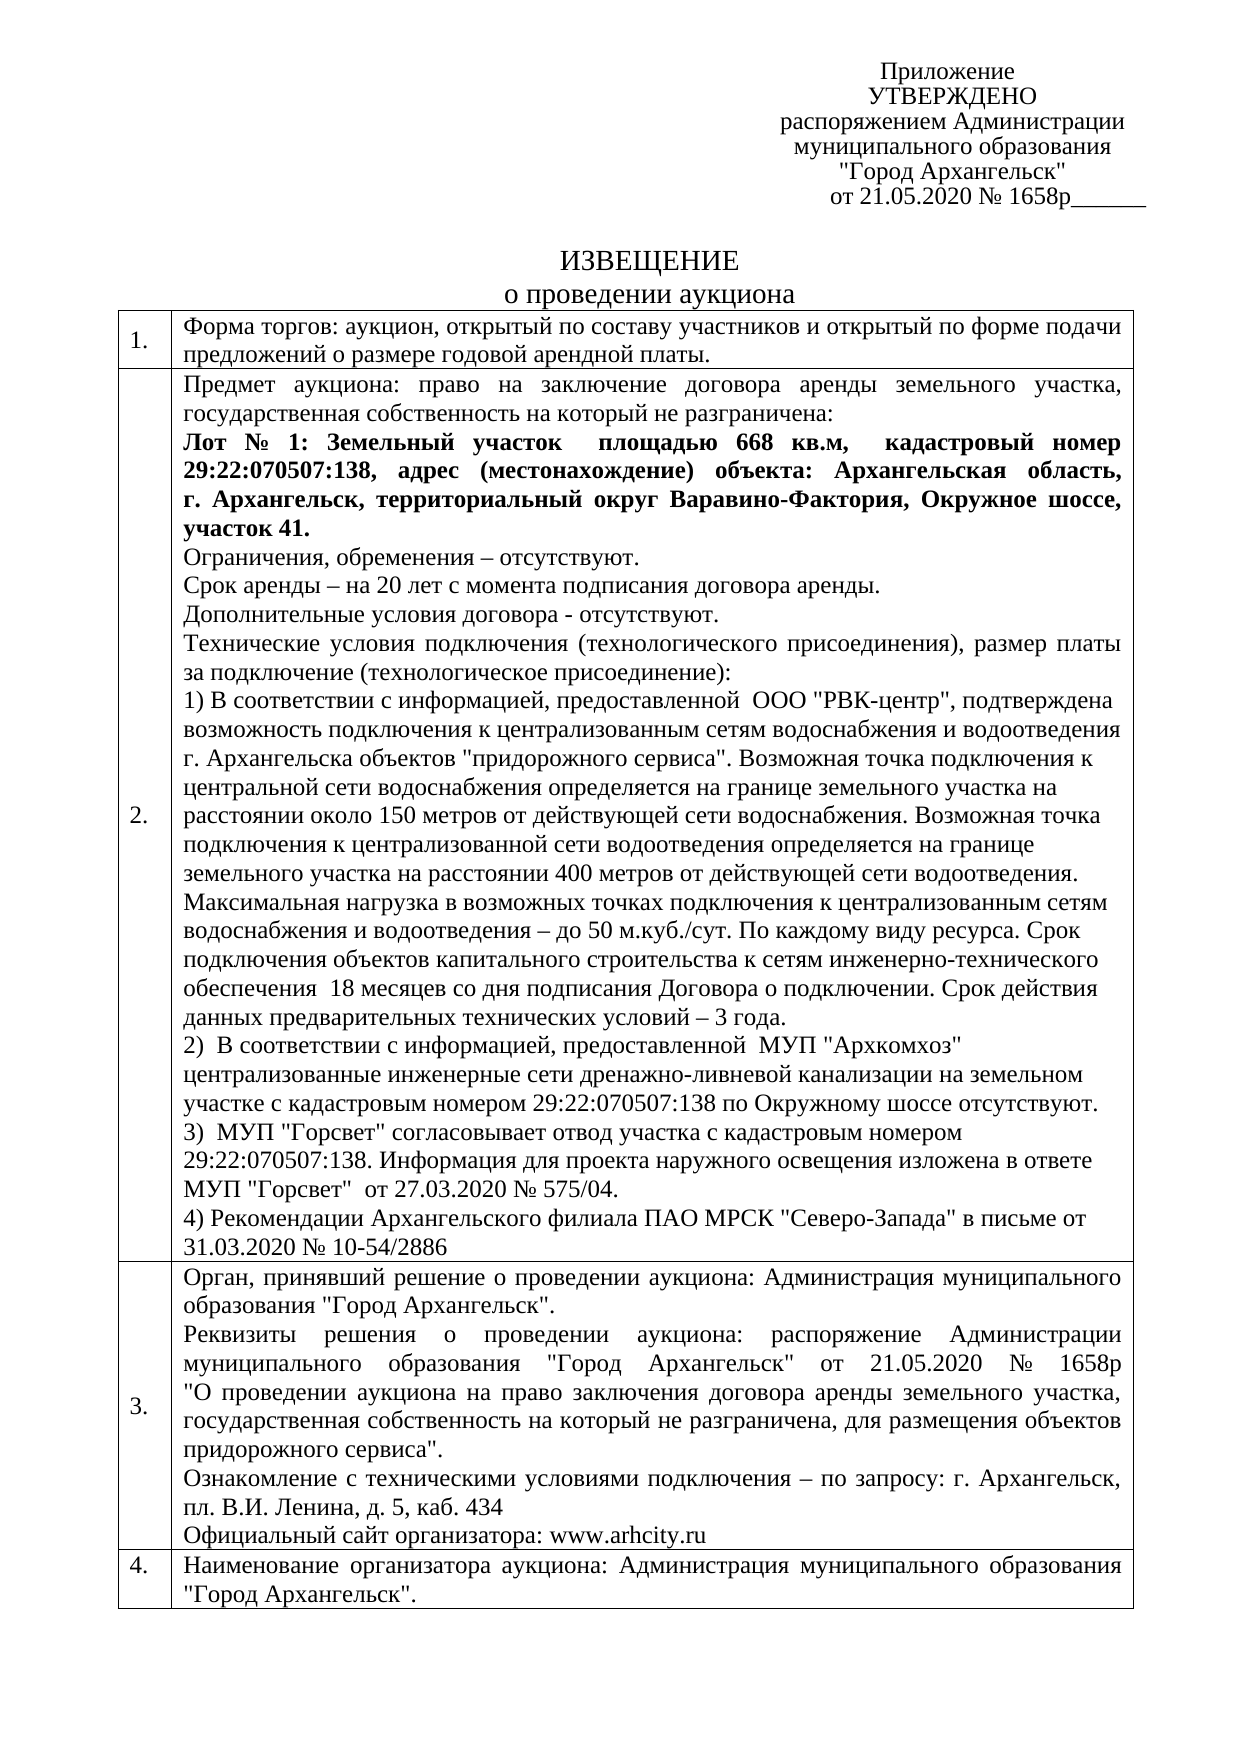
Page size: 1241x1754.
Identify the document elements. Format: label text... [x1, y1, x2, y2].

text муниципального образования [723, 134, 1181, 159]
table_header 1. [119, 311, 171, 368]
text ИЗВЕЩЕНИЕ [118, 243, 1181, 276]
table_cell Предмет аукциона: право на заключение договора аренды земельного участка, государственная собственность на который не разграничена: Лот № 1: Земельный участок площадью 668 кв.м, кадастровый номер 29:22:070507:138, адрес (местонахождение) объекта: Архангельская область, г. Архангельск, территориальный округ Варавино-Фактория, Окружное шоссе, участок 41. Ограничения, обременения – отсутствуют. Срок аренды – на 20 лет с момента подписания договора аренды. Дополнительные условия договора - отсутствуют. Технические условия подключения (технологического присоединения), размер платы за подключение (технологическое присоединение): 1) В соответствии с информацией, предоставленной ООО "РВК-центр", подтверждена возможность подключения к централизованным сетям водоснабжения и водоотведения г. Архангельска объектов "придорожного сервиса". Возможная точка подключения к центральной сети водоснабжения определяется на границе земельного участка на расстоянии около 150 метров от действующей сети водоснабжения. Возможная точка подключения к централизованной сети водоотведения определяется на границе земельного участка на расстоянии 400 метров от действующей сети водоотведения. Максимальная нагрузка в возможных точках подключения к централизованным сетям водоснабжения и водоотведения – до 50 м.куб./сут. По каждому виду ресурса. Срок подключения объектов капитального строительства к сетям инженерно-технического обеспечения 18 месяцев со дня подписания Договора о подключении. Срок действия данных предварительных технических условий – 3 года. 2) В соответствии с информацией, предоставленной МУП "Архкомхоз" централизованные инженерные сети дренажно-ливневой канализации на земельном участке с кадастровым номером 29:22:070507:138 по Окружному шоссе отсутствуют. 3) МУП "Горсвет" согласовывает отвод участка с кадастровым номером 29:22:070507:138. Информация для проекта наружного освещения изложена в ответе МУП "Горсвет" от 27.03.2020 № 575/04. 4) Рекомендации Архангельского филиала ПАО МРСК "Северо-Запада" в письме от 31.03.2020 № 10-54/2886 [172, 369, 1133, 1261]
table_cell 4. [119, 1550, 171, 1608]
table_cell 3. [119, 1262, 171, 1549]
text распоряжением Администрации [723, 109, 1181, 134]
text "Город Архангельск" [723, 159, 1181, 184]
table_header Форма торгов: аукцион, открытый по составу участников и открытый по форме подачи предложений о размере годовой арендной платы. [172, 311, 1133, 368]
table_cell 2. [119, 369, 171, 1261]
text от 21.05.2020 № 1658р______ [723, 184, 1181, 209]
text Приложение [723, 59, 1181, 84]
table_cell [172, 1550, 1133, 1608]
text УТВЕРЖДЕНО [723, 84, 1181, 109]
text о проведении аукциона [118, 276, 1181, 310]
table_cell Орган, принявший решение о проведении аукциона: Администрация муниципального образования "Город Архангельск". Реквизиты решения о проведении аукциона: распоряжение Администрации муниципального образования "Город Архангельск" от 21.05.2020 № 1658р "О проведении аукциона на право заключения договора аренды земельного участка, государственная собственность на который не разграничена, для размещения объектов придорожного сервиса". Ознакомление с техническими условиями подключения – по запросу: г. Архангельск, пл. В.И. Ленина, д. 5, каб. 434 Официальный сайт организатора: www.arhcity.ru [172, 1262, 1133, 1549]
